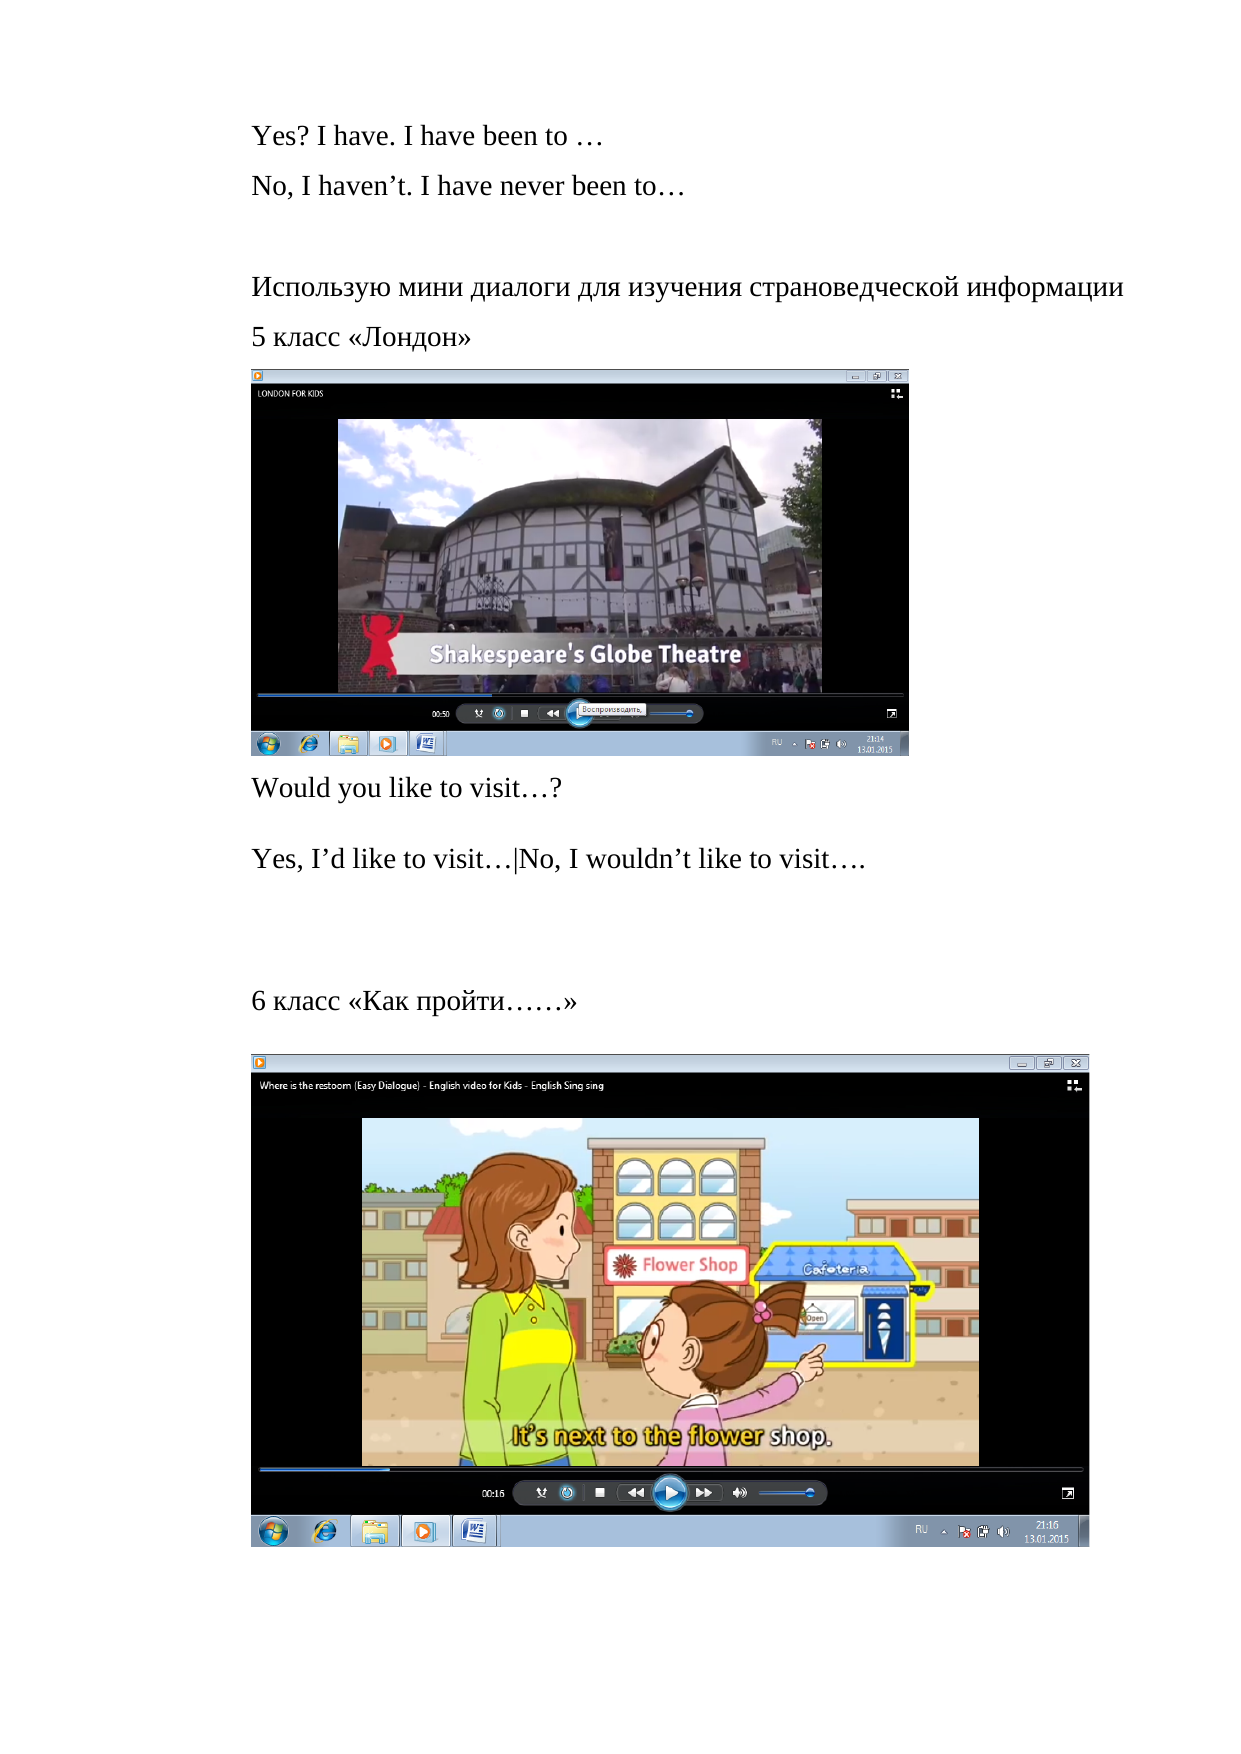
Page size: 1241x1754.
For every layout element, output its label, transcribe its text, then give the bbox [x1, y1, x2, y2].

picture [251, 369, 909, 756]
text Yes? I have. I have been to … [177, 118, 1152, 152]
text No, I haven’t. I have never been to… [177, 168, 1152, 202]
text Yes, I’d like to visit…|No, I wouldn’t like to visit…. [177, 841, 1152, 875]
text 5 класс «Лондон» [177, 319, 1152, 353]
text Would you like to visit…? [177, 770, 1152, 803]
text Использую мини диалоги для изучения страноведческой информации [177, 269, 1152, 303]
text 6 класс «Как пройти……» [177, 983, 1152, 1017]
picture [251, 1054, 1090, 1547]
